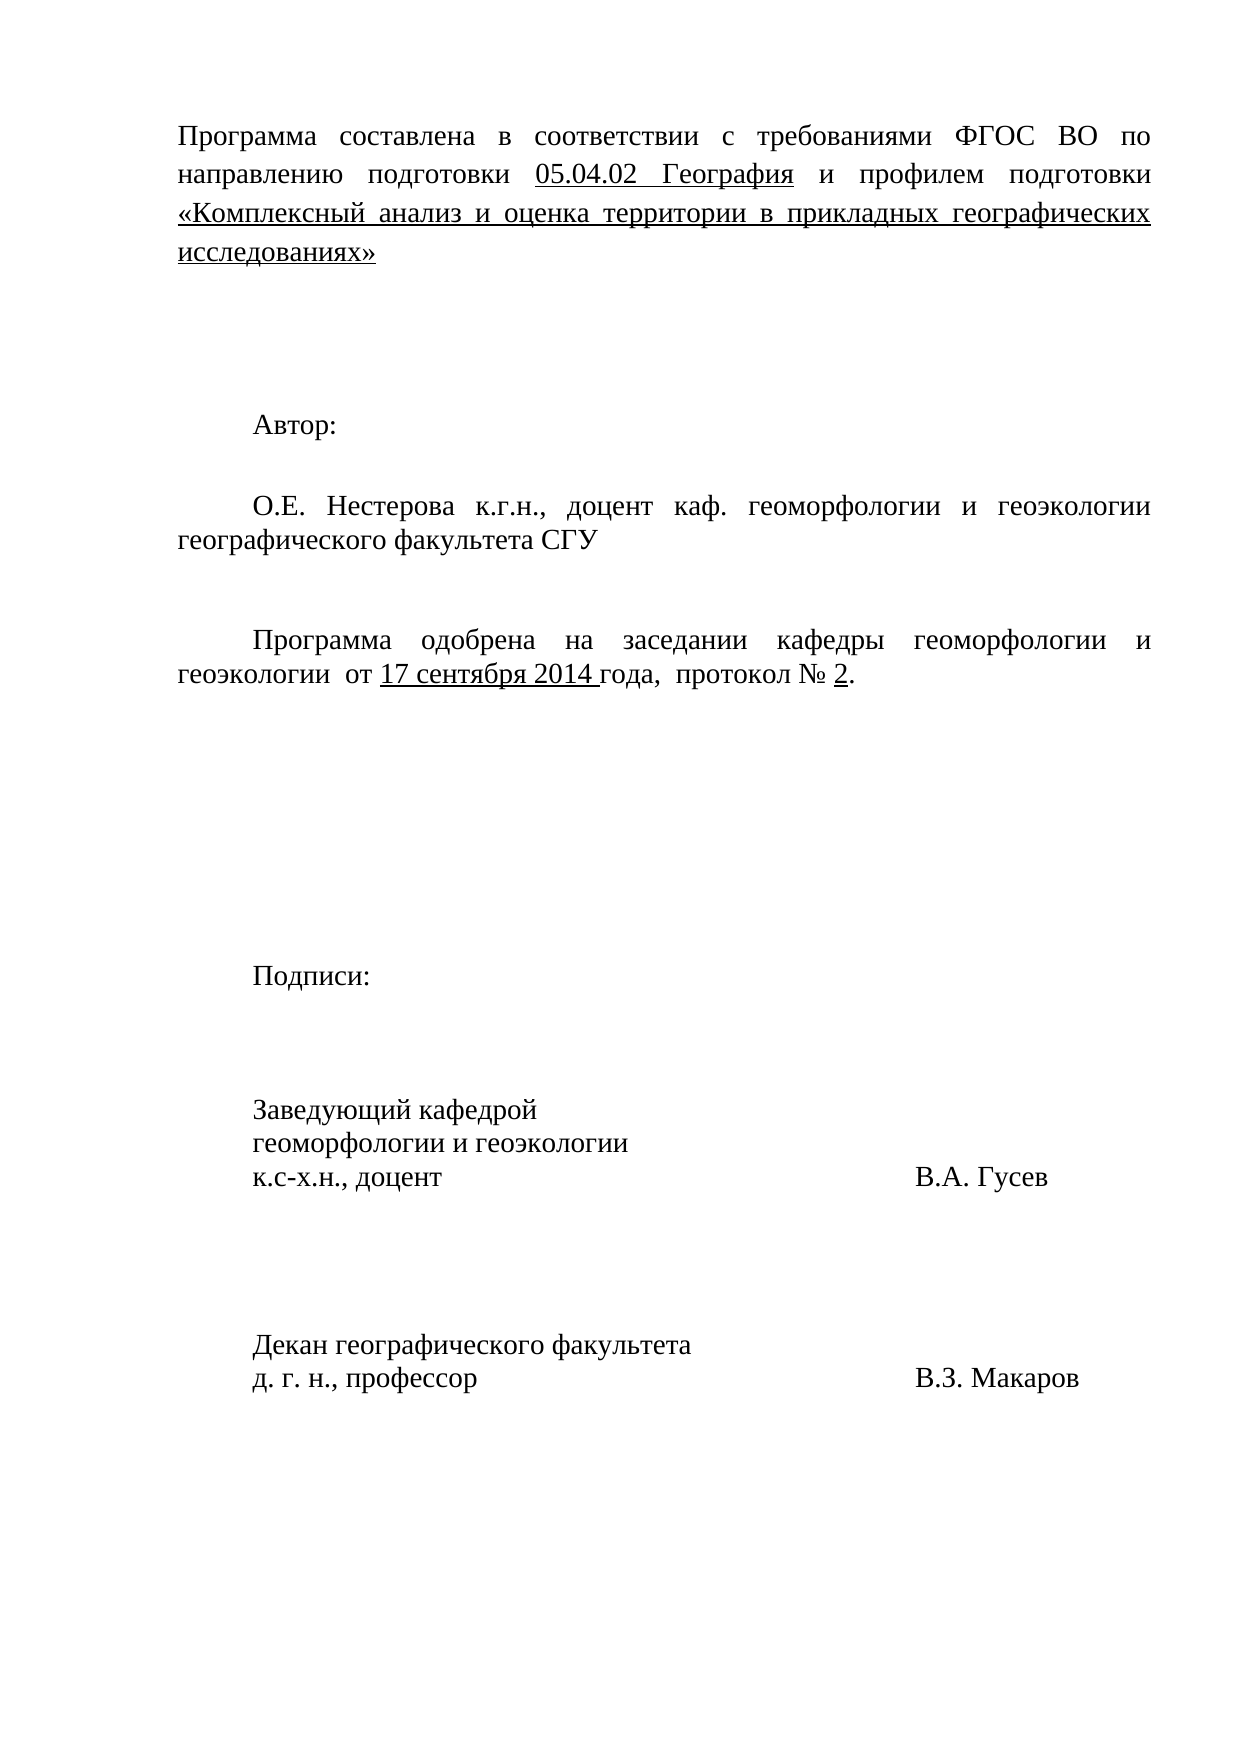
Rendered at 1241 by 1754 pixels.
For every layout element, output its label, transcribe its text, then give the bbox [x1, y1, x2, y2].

text геоморфологии и геоэкологии [177, 1126, 1152, 1159]
text Программа составлена в соответствии с требованиями ФГОС ВО по направлению подготовки 05.04.02 География и профилем подготовки «Комплексный анализ и оценка территории в прикладных географических исследованиях» [177, 118, 1152, 267]
text Заведующий кафедрой [177, 1092, 1161, 1126]
text Подписи: [177, 958, 1152, 991]
text Автор: [177, 406, 1152, 442]
text Программа одобрена на заседании кафедры геоморфологии и геоэкологии от 17 сентября 2014 года, протокол № 2. [177, 622, 1152, 689]
text к.с-х.н., доцент В.А. Гусев [177, 1159, 1152, 1193]
text д. г. н., профессор В.З. Макаров [177, 1360, 1152, 1394]
text О.Е. Нестерова к.г.н., доцент каф. геоморфологии и геоэкологии географического факультета СГУ [177, 488, 1152, 555]
text Декан географического факультета [177, 1327, 1152, 1360]
